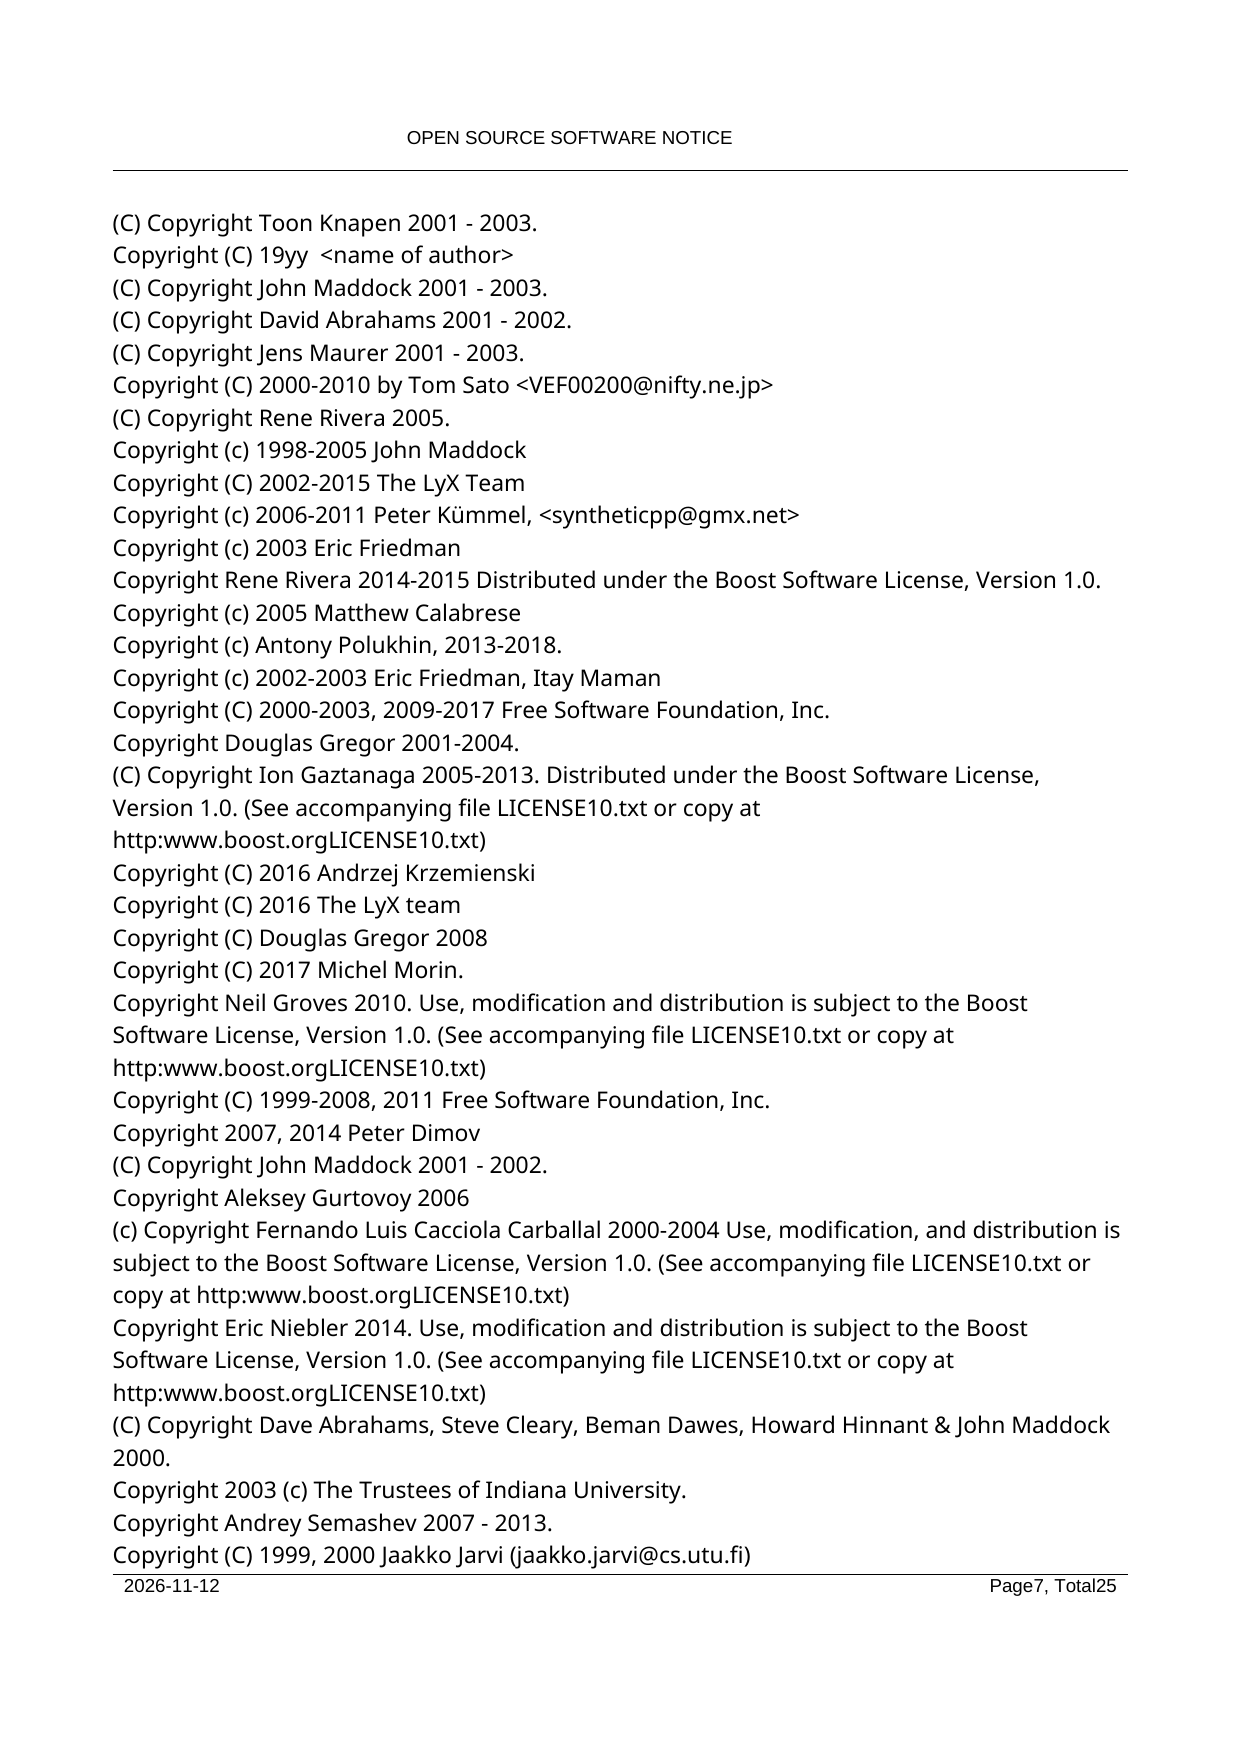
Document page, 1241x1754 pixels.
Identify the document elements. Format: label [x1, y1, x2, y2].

text [112, 206, 1128, 1571]
